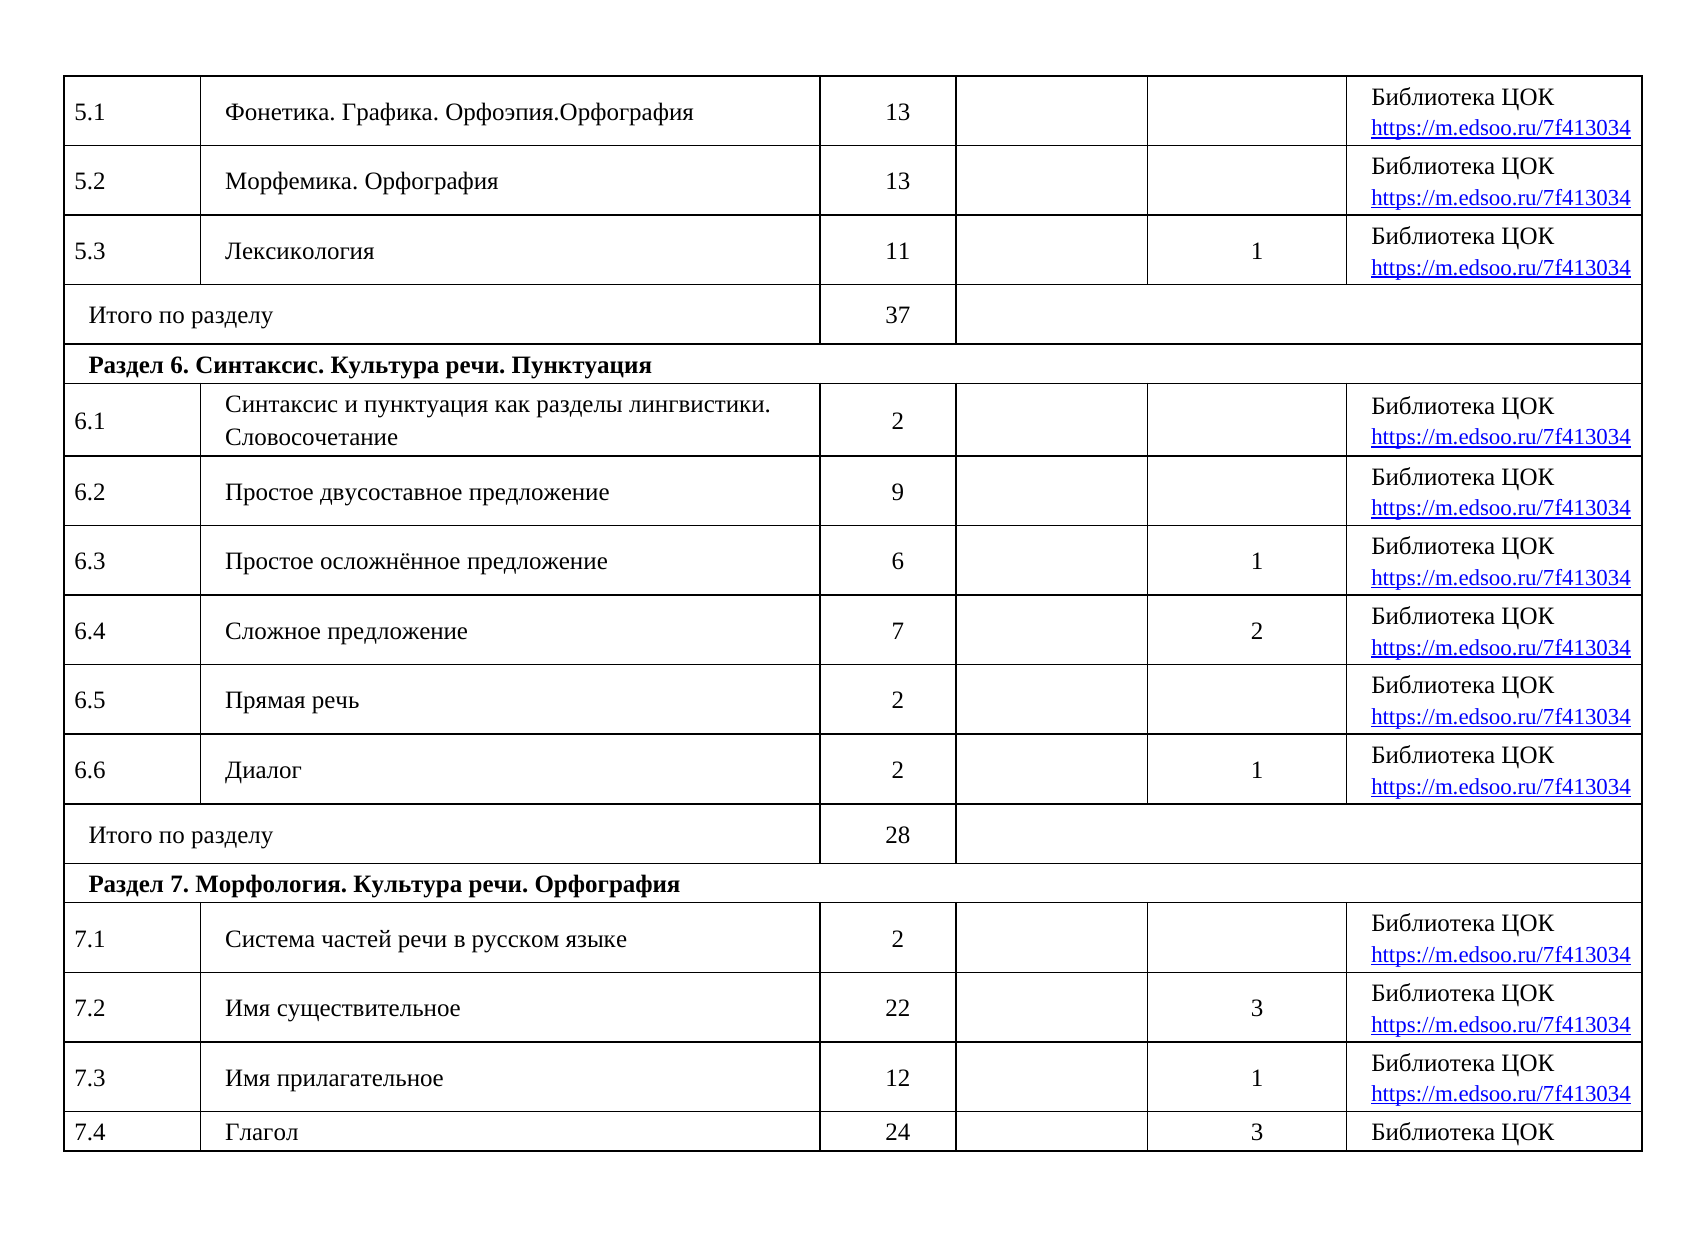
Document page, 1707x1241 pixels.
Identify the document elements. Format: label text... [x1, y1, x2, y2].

table_cell 7.4 [65, 1112, 200, 1150]
table_cell 12 [821, 1043, 955, 1111]
table_cell Библиотека ЦОК https://m.edsoo.ru/7f413034 [1347, 216, 1641, 284]
table_cell 2 [1148, 596, 1346, 664]
table_cell 5.1 [65, 77, 200, 144]
table_cell [957, 77, 1147, 144]
table_cell Библиотека ЦОК https://m.edsoo.ru/7f413034 [1347, 903, 1641, 971]
table_cell 28 [821, 805, 955, 862]
table_cell [957, 973, 1147, 1041]
table_cell 24 [821, 1112, 955, 1150]
table_cell 1 [1148, 1043, 1346, 1111]
table_cell [957, 596, 1147, 664]
table_cell [957, 457, 1147, 524]
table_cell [1347, 1043, 1641, 1111]
table_cell Итого по разделу [65, 805, 819, 862]
table_cell [957, 903, 1147, 971]
table_cell 1 [1148, 216, 1346, 284]
table_cell 6.5 [65, 665, 200, 733]
table_cell Библиотека ЦОК https://m.edsoo.ru/7f413034 [1347, 526, 1641, 594]
table_cell 6.3 [65, 526, 200, 594]
table_cell Система частей речи в русском языке [201, 903, 819, 971]
table_cell Библиотека ЦОК https://m.edsoo.ru/7f413034 [1347, 735, 1641, 803]
table_cell Раздел 6. Синтаксис. Культура речи. Пунктуация [65, 345, 1641, 383]
table_cell Лексикология [201, 216, 819, 284]
table_cell 6.2 [65, 457, 200, 524]
table_cell Библиотека ЦОК https://m.edsoo.ru/7f413034 [1347, 665, 1641, 733]
table_cell 3 [1148, 1112, 1346, 1150]
table_cell [957, 285, 1641, 343]
table_cell [1148, 457, 1346, 524]
table_cell [957, 216, 1147, 284]
table_cell 6 [821, 526, 955, 594]
table_cell Простое осложнённое предложение [201, 526, 819, 594]
table_cell [1148, 384, 1346, 455]
table_cell 22 [821, 973, 955, 1041]
table_cell [957, 805, 1641, 862]
table_cell 13 [821, 146, 955, 214]
table_cell Библиотека ЦОК https://m.edsoo.ru/7f413034 [1347, 457, 1641, 524]
table_cell Прямая речь [201, 665, 819, 733]
table_cell [957, 735, 1147, 803]
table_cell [1347, 1112, 1641, 1150]
table_cell [957, 146, 1147, 214]
table_cell [1148, 146, 1346, 214]
table_cell 2 [821, 665, 955, 733]
table_cell Диалог [201, 735, 819, 803]
table_cell 7.1 [65, 903, 200, 971]
table_cell Библиотека ЦОК https://m.edsoo.ru/7f413034 [1347, 384, 1641, 455]
table_cell 5.3 [65, 216, 200, 284]
table_cell Имя существительное [201, 973, 819, 1041]
table_cell 9 [821, 457, 955, 524]
table_cell 13 [821, 77, 955, 144]
table_cell Имя прилагательное [201, 1043, 819, 1111]
table_cell Морфемика. Орфография [201, 146, 819, 214]
table_cell 5.2 [65, 146, 200, 214]
table_cell Синтаксис и пунктуация как разделы лингвистики. Словосочетание [201, 384, 819, 455]
table_cell 6.4 [65, 596, 200, 664]
table_cell [1148, 665, 1346, 733]
table_cell 11 [821, 216, 955, 284]
table_cell Глагол [201, 1112, 819, 1150]
table_cell Раздел 7. Морфология. Культура речи. Орфография [65, 864, 1641, 902]
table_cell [1347, 973, 1641, 1041]
table_cell [957, 1112, 1147, 1150]
table_cell Итого по разделу [65, 285, 819, 343]
table_cell 6.1 [65, 384, 200, 455]
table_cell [1347, 146, 1641, 214]
table_cell [957, 526, 1147, 594]
table_cell 1 [1148, 735, 1346, 803]
table_cell Простое двусоставное предложение [201, 457, 819, 524]
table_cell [1347, 77, 1641, 144]
table_cell [957, 665, 1147, 733]
table_cell 2 [821, 735, 955, 803]
table_cell 6.6 [65, 735, 200, 803]
table_cell Фонетика. Графика. Орфоэпия.Орфография [201, 77, 819, 144]
table_cell 2 [821, 384, 955, 455]
table_cell [957, 384, 1147, 455]
table_cell Сложное предложение [201, 596, 819, 664]
table_cell 1 [1148, 526, 1346, 594]
table_cell 2 [821, 903, 955, 971]
table_cell [1148, 903, 1346, 971]
table_cell 3 [1148, 973, 1346, 1041]
table_cell 7.3 [65, 1043, 200, 1111]
table_cell 7.2 [65, 973, 200, 1041]
table_cell 7 [821, 596, 955, 664]
table_cell Библиотека ЦОК https://m.edsoo.ru/7f413034 [1347, 596, 1641, 664]
table_cell [1148, 77, 1346, 144]
table_cell [957, 1043, 1147, 1111]
table_cell 37 [821, 285, 955, 343]
